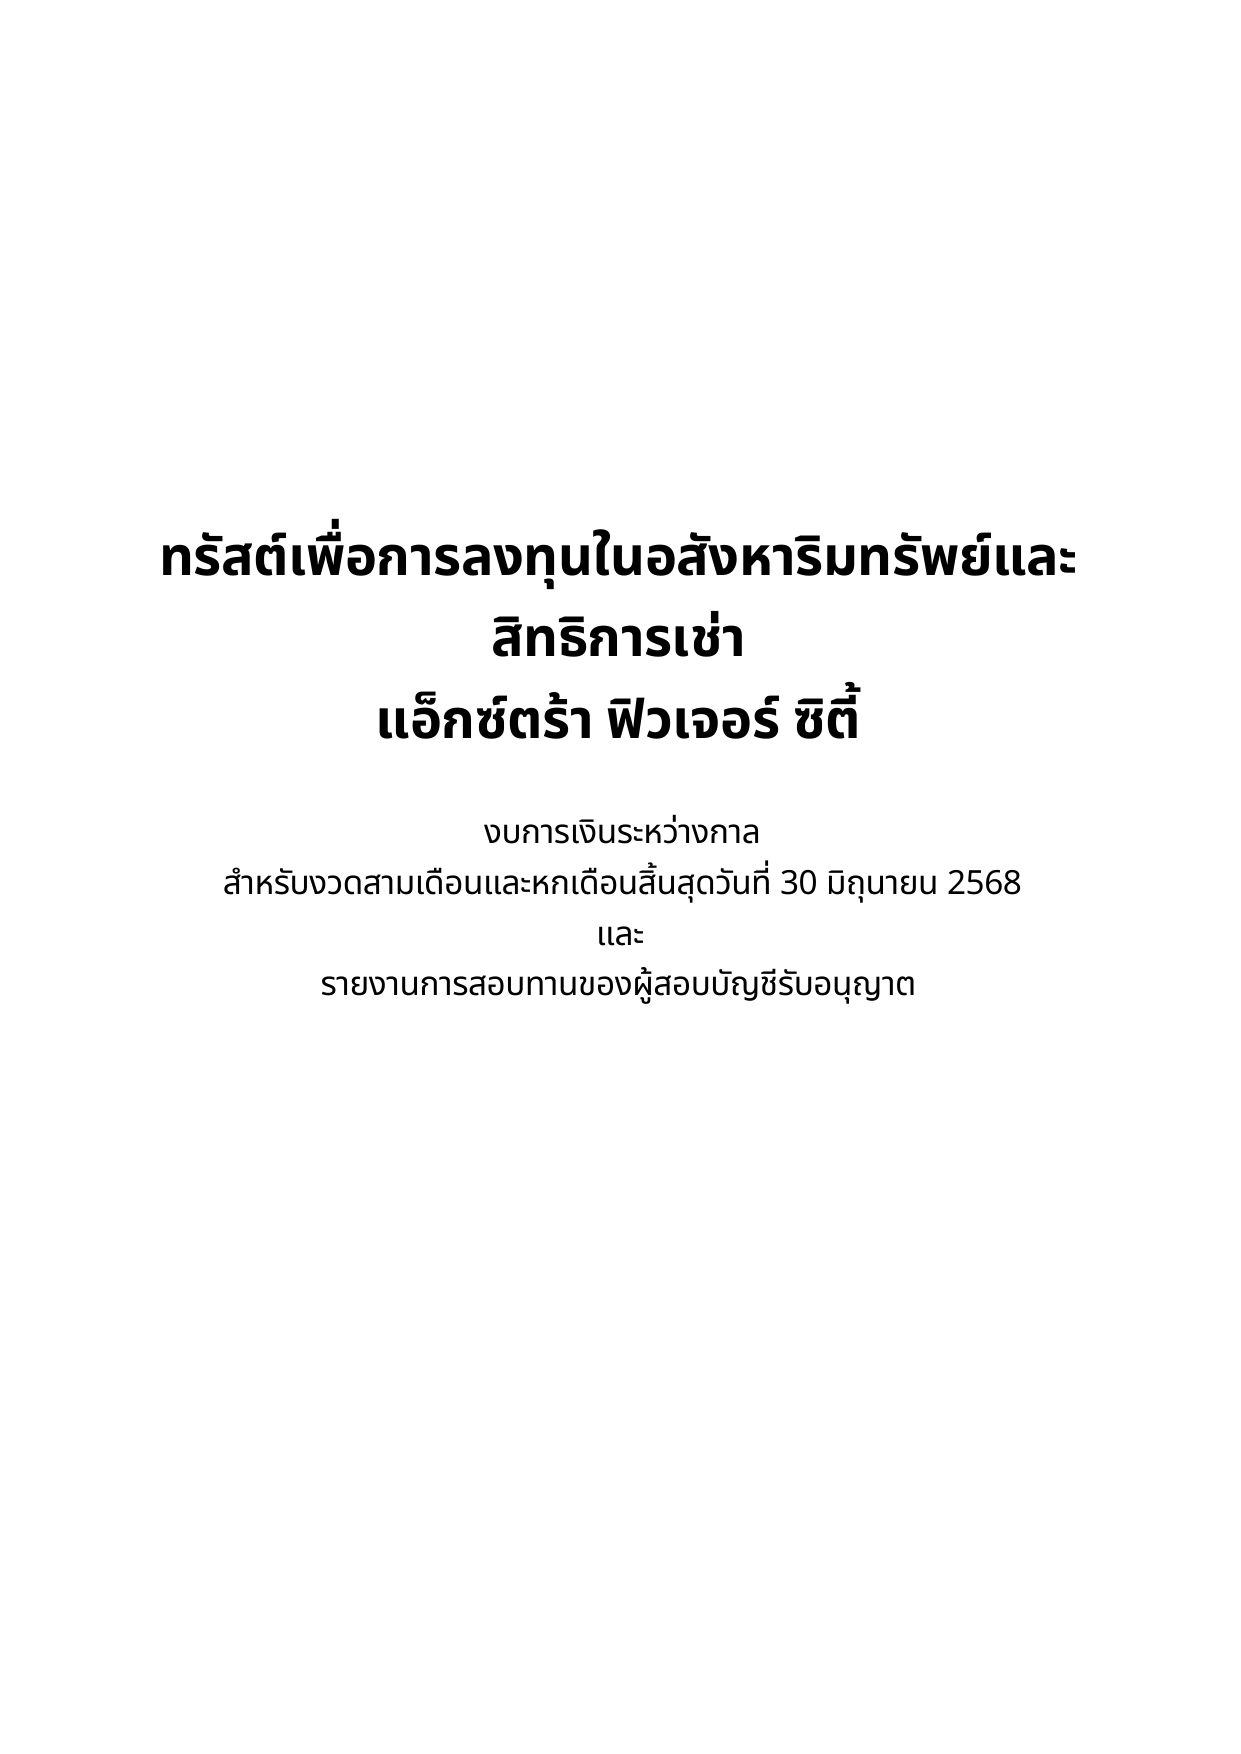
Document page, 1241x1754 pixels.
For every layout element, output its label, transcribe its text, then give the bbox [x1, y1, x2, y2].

subtitle ทรัสต์เพื่อการลงทุนในอสังหาริมทรัพย์และสิทธิการเช่า [120, 517, 1117, 681]
text งบการเงินระหว่างกาล [120, 808, 1125, 859]
text รายงานการสอบทานของผู้สอบบัญชีรับอนุญาต [120, 960, 1117, 1010]
text และ [120, 909, 1120, 960]
subtitle แอ็กซ์ตร้า ฟิวเจอร์ ซิตี้ [120, 681, 1117, 763]
text สำหรับงวดสามเดือนและหกเดือนสิ้นสุดวันที่ 30 มิถุนายน 2568 [120, 859, 1125, 909]
